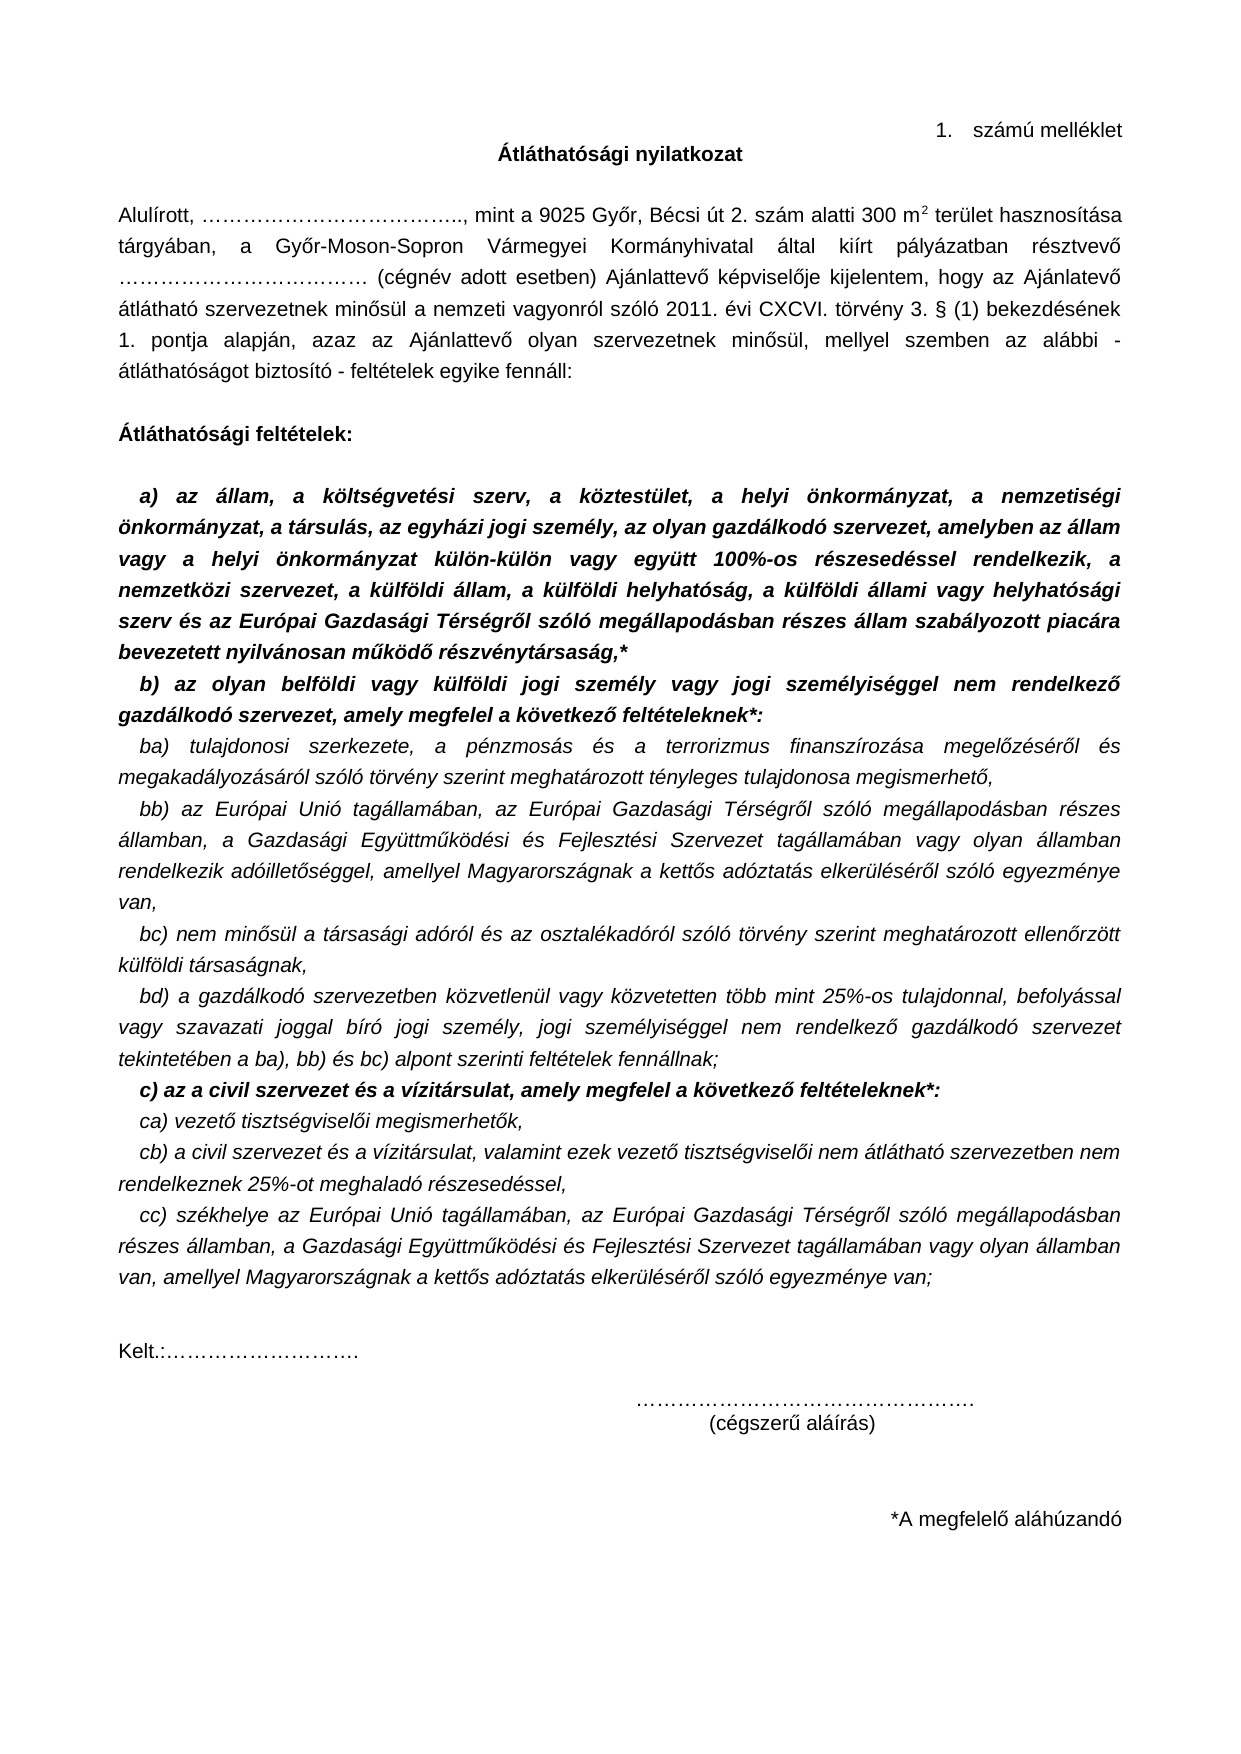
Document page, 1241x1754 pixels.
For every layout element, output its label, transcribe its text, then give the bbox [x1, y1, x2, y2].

text cc) székhelye az Európai Unió tagállamában, az Európai Gazdasági Térségről szóló megállapodásban részes államban, a Gazdasági Együttműködési és Fejlesztési Szervezet tagállamában vagy olyan államban van, amellyel Magyarországnak a kettős adóztatás elkerüléséről szóló egyezménye van; [118, 1197, 1122, 1291]
text bb) az Európai Unió tagállamában, az Európai Gazdasági Térségről szóló megállapodásban részes államban, a Gazdasági Együttműködési és Fejlesztési Szervezet tagállamában vagy olyan államban rendelkezik adóilletőséggel, amellyel Magyarországnak a kettős adóztatás elkerüléséről szóló egyezménye van, [118, 791, 1122, 916]
list számú melléklet [156, 118, 1122, 142]
text cb) a civil szervezet és a vízitársulat, valamint ezek vezető tisztségviselői nem átlátható szervezetben nem rendelkeznek 25%-ot meghaladó részesedéssel, [118, 1135, 1122, 1197]
text a) az állam, a költségvetési szerv, a köztestület, a helyi önkormányzat, a nemzetiségi önkormányzat, a társulás, az egyházi jogi személy, az olyan gazdálkodó szervezet, amelyben az állam vagy a helyi önkormányzat külön-külön vagy együtt 100%-os részesedéssel rendelkezik, a nemzetközi szervezet, a külföldi állam, a külföldi helyhatóság, a külföldi állami vagy helyhatósági szerv és az Európai Gazdasági Térségről szóló megállapodásban részes állam szabályozott piacára bevezetett nyilvánosan működő részvénytársaság,* [118, 478, 1122, 666]
text Kelt.:………………………. [118, 1339, 1122, 1363]
text b) az olyan belföldi vagy külföldi jogi személy vagy jogi személyiséggel nem rendelkező gazdálkodó szervezet, amely megfelel a következő feltételeknek*: [118, 666, 1122, 728]
text Átláthatósági feltételek: [118, 416, 1122, 447]
text (cégszerű aláírás) [118, 1411, 1122, 1435]
text c) az a civil szervezet és a vízitársulat, amely megfelel a következő feltételeknek*: [118, 1072, 1122, 1103]
text …………………………………………. [118, 1387, 1122, 1411]
text ca) vezető tisztségviselői megismerhetők, [118, 1103, 1122, 1135]
text Alulírott, ……………………………….., mint a 9025 Győr, Bécsi út 2. szám alatti 300 m2 terület hasznosítása tárgyában, a Győr-Moson-Sopron Vármegyei Kormányhivatal által kiírt pályázatban résztvevő ……………………………… (cégnév adott esetben) Ajánlattevő képviselője kijelentem, hogy az Ajánlatevő átlátható szervezetnek minősül a nemzeti vagyonról szóló 2011. évi CXCVI. törvény 3. § (1) bekezdésének 1. pontja alapján, azaz az Ajánlattevő olyan szervezetnek minősül, mellyel szemben az alábbi - átláthatóságot biztosító - feltételek egyike fennáll: [118, 197, 1122, 385]
text bc) nem minősül a társasági adóról és az osztalékadóról szóló törvény szerint meghatározott ellenőrzött külföldi társaságnak, [118, 916, 1122, 978]
text ba) tulajdonosi szerkezete, a pénzmosás és a terrorizmus finanszírozása megelőzéséről és megakadályozásáról szóló törvény szerint meghatározott tényleges tulajdonosa megismerhető, [118, 728, 1122, 791]
text bd) a gazdálkodó szervezetben közvetlenül vagy közvetetten több mint 25%-os tulajdonnal, befolyással vagy szavazati joggal bíró jogi személy, jogi személyiséggel nem rendelkező gazdálkodó szervezet tekintetében a ba), bb) és bc) alpont szerinti feltételek fennállnak; [118, 978, 1122, 1072]
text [118, 1507, 1122, 1531]
text Átláthatósági nyilatkozat [118, 142, 1122, 166]
